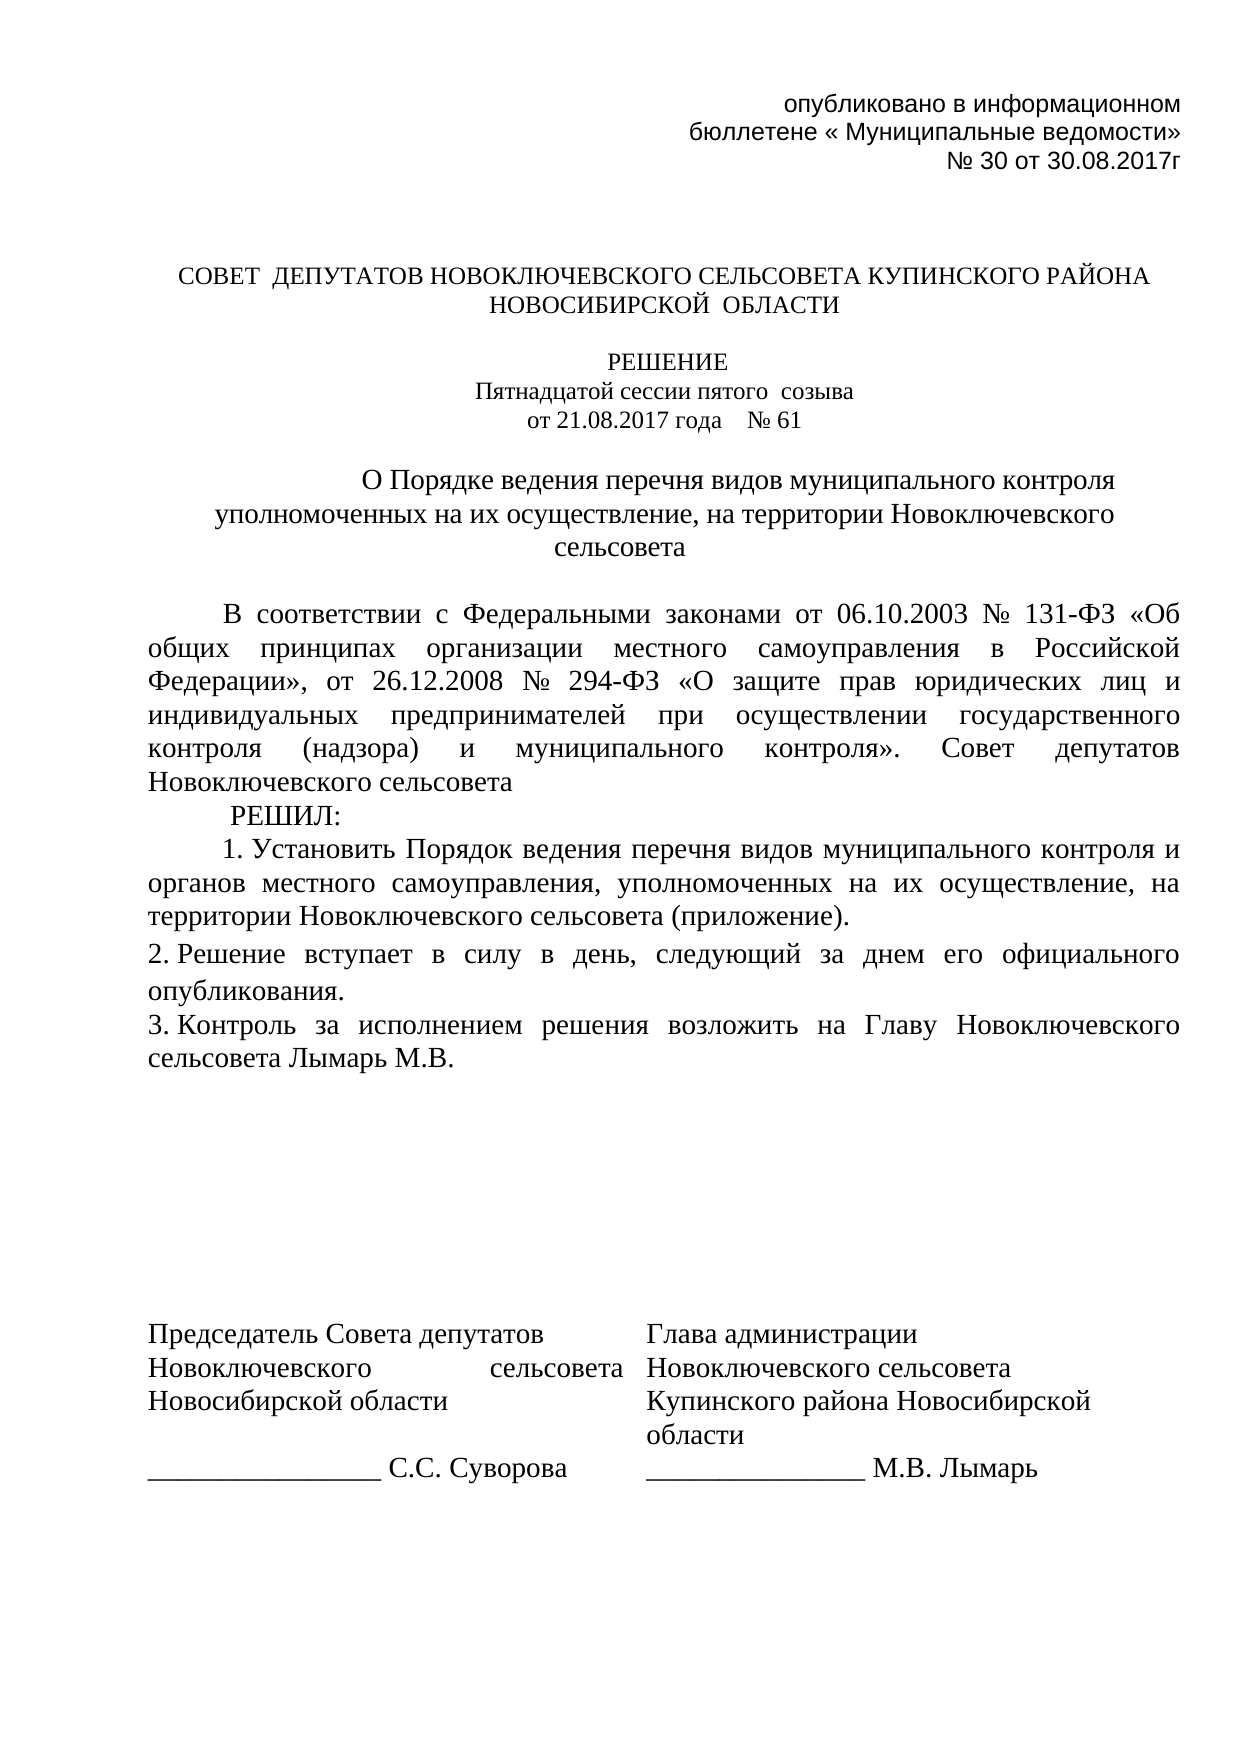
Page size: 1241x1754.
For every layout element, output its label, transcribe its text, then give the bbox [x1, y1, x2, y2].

text 3. Контроль за исполнением решения возложить на Главу Новоключевского сельсовета Лымарь М.В. [148, 1007, 1181, 1074]
text Пятнадцатой сессии пятого созыва [148, 376, 1181, 405]
text В соответствии с Федеральными законами от 06.10.2003 № 131-ФЗ «Об общих принципах организации местного самоуправления в Российской Федерации», от 26.12.2008 № 294-ФЗ «О защите прав юридических лиц и индивидуальных предпринимателей при осуществлении государственного контроля (надзора) и муниципального контроля». Совет депутатов Новоключевского сельсовета [148, 596, 1181, 798]
text СОВЕТ ДЕПУТАТОВ НОВОКЛЮЧЕВСКОГО СЕЛЬСОВЕТА КУПИНСКОГО РАЙОНА НОВОСИБИРСКОЙ ОБЛАСТИ [148, 261, 1181, 318]
text О Порядке ведения перечня видов муниципального контроля уполномоченных на их осуществление, на территории Новоключевского сельсовета [148, 462, 1181, 563]
text от 21.08.2017 года № 61 [148, 405, 1181, 433]
text РЕШИЛ: [148, 798, 1181, 831]
text 1. Установить Порядок ведения перечня видов муниципального контроля и органов местного самоуправления, уполномоченных на их осуществление, на территории Новоключевского сельсовета (приложение). [148, 831, 1181, 932]
text № 30 от 30.08.2017г [148, 146, 1181, 175]
text бюллетене « Муниципальные ведомости» [148, 117, 1181, 146]
text 2. Решение вступает в силу в день, следующий за днем его официального опубликования. [148, 932, 1181, 1007]
text опубликовано в информационном [148, 88, 1181, 117]
table_header Председатель Совета депутатов Новоключевского сельсовета Новосибирской области ________________ С.С. Суворова [136, 1316, 635, 1517]
table_header Глава администрации Новоключевского сельсовета Купинского района Новосибирской области _______________ М.В. Лымарь [635, 1316, 1133, 1517]
text РЕШЕНИЕ [148, 347, 1181, 376]
